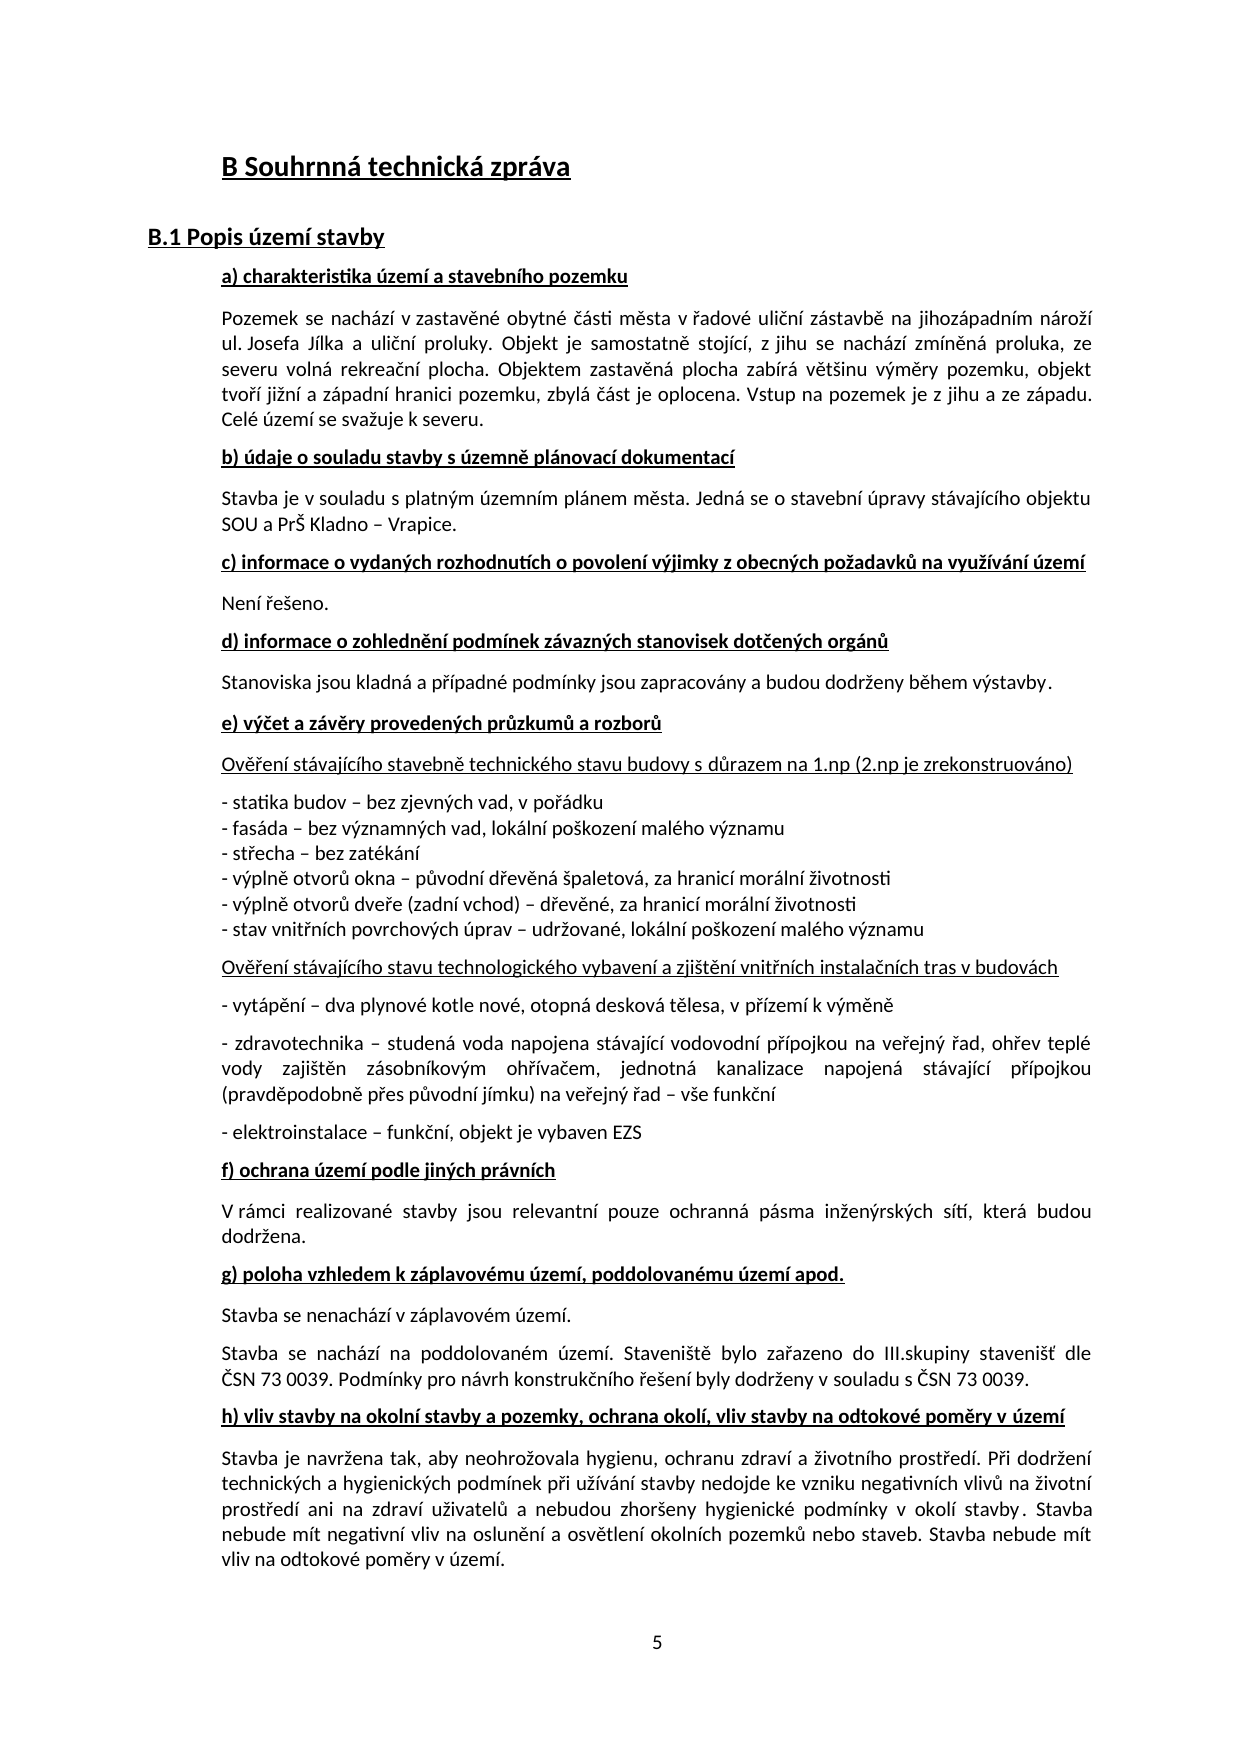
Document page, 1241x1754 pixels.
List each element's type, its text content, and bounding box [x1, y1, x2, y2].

subtitle a) charakteristika území a stavebního pozemku [221, 264, 1093, 289]
subtitle Stanoviska jsou kladná a případné podmínky jsou zapracovány a budou dodrženy během výstavby. [221, 669, 1093, 694]
text Pozemek se nachází v zastavěné obytné části města v řadové uliční zástavbě na jihozápadním nároží ul. Josefa Jílka a uliční proluky. Objekt je samostatně stojící, z jihu se nachází zmíněná proluka, ze severu volná rekreační plocha. Objektem zastavěná plocha zabírá většinu výměry pozemku, objekt tvoří jižní a západní hranici pozemku, zbylá část je oplocena. Vstup na pozemek je z jihu a ze západu. Celé území se svažuje k severu. [221, 305, 1093, 432]
subtitle e) výčet a závěry provedených průzkumů a rozborů [221, 710, 1093, 736]
subtitle d) informace o zohlednění podmínek závazných stanovisek dotčených orgánů [221, 628, 1093, 653]
text Stavba je v souladu s platným územním plánem města. Jedná se o stavební úpravy stávajícího objektu SOU a PrŠ Kladno – Vrapice. [221, 486, 1093, 536]
text Ověření stávajícího stavu technologického vybavení a zjištění vnitřních instalačních tras v budovách [221, 954, 1093, 980]
text - zdravotechnika – studená voda napojena stávající vodovodní přípojkou na veřejný řad, ohřev teplé vody zajištěn zásobníkovým ohřívačem, jednotná kanalizace napojená stávající přípojkou (pravděpodobně přes původní jímku) na veřejný řad – vše funkční [221, 1030, 1093, 1106]
text - statika budov – bez zjevných vad, v pořádku - fasáda – bez významných vad, lokální poškození malého významu - střecha – bez zatékání - výplně otvorů okna – původní dřevěná špaletová, za hranicí morální životnosti - výplně otvorů dveře (zadní vchod) – dřevěné, za hranicí morální životnosti - stav vnitřních povrchových úprav – udržované, lokální poškození malého významu [221, 789, 1093, 942]
text Stavba se nenachází v záplavovém území. [221, 1302, 1093, 1328]
subtitle f) ochrana území podle jiných právních [221, 1157, 1093, 1182]
text V rámci realizované stavby jsou relevantní pouze ochranná pásma inženýrských sítí, která budou dodržena. [221, 1198, 1093, 1249]
text - vytápění – dva plynové kotle nové, otopná desková tělesa, v přízemí k výměně [221, 992, 1093, 1018]
text B Souhrnná technická zpráva [221, 148, 1093, 183]
text Stavba je navržena tak, aby neohrožovala hygienu, ochranu zdraví a životního prostředí. Při dodržení technických a hygienických podmínek při užívání stavby nedojde ke vzniku negativních vlivů na životní prostředí ani na zdraví uživatelů a nebudou zhoršeny hygienické podmínky v okolí stavby. Stavba nebude mít negativní vliv na oslunění a osvětlení okolních pozemků nebo staveb. Stavba nebude mít vliv na odtokové poměry v území. [221, 1445, 1093, 1572]
subtitle c) informace o vydaných rozhodnutích o povolení výjimky z obecných požadavků na využívání území [221, 549, 1093, 574]
subtitle g) poloha vzhledem k záplavovému území, poddolovanému území apod. [221, 1261, 1093, 1287]
text Stavba se nachází na poddolovaném území. Staveniště bylo zařazeno do III.skupiny stavenišť dle ČSN 73 0039. Podmínky pro návrh konstrukčního řešení byly dodrženy v souladu s ČSN 73 0039. [221, 1340, 1093, 1391]
subtitle h) vliv stavby na okolní stavby a pozemky, ochrana okolí, vliv stavby na odtokové poměry v území [221, 1404, 1093, 1429]
text Ověření stávajícího stavebně technického stavu budovy s důrazem na 1.np (2.np je zrekonstruováno) [221, 751, 1093, 777]
text Není řešeno. [221, 590, 1093, 616]
subtitle B.1 Popis území stavby [148, 221, 1093, 251]
text - elektroinstalace – funkční, objekt je vybaven EZS [221, 1119, 1093, 1144]
subtitle b) údaje o souladu stavby s územně plánovací dokumentací [221, 444, 1093, 470]
